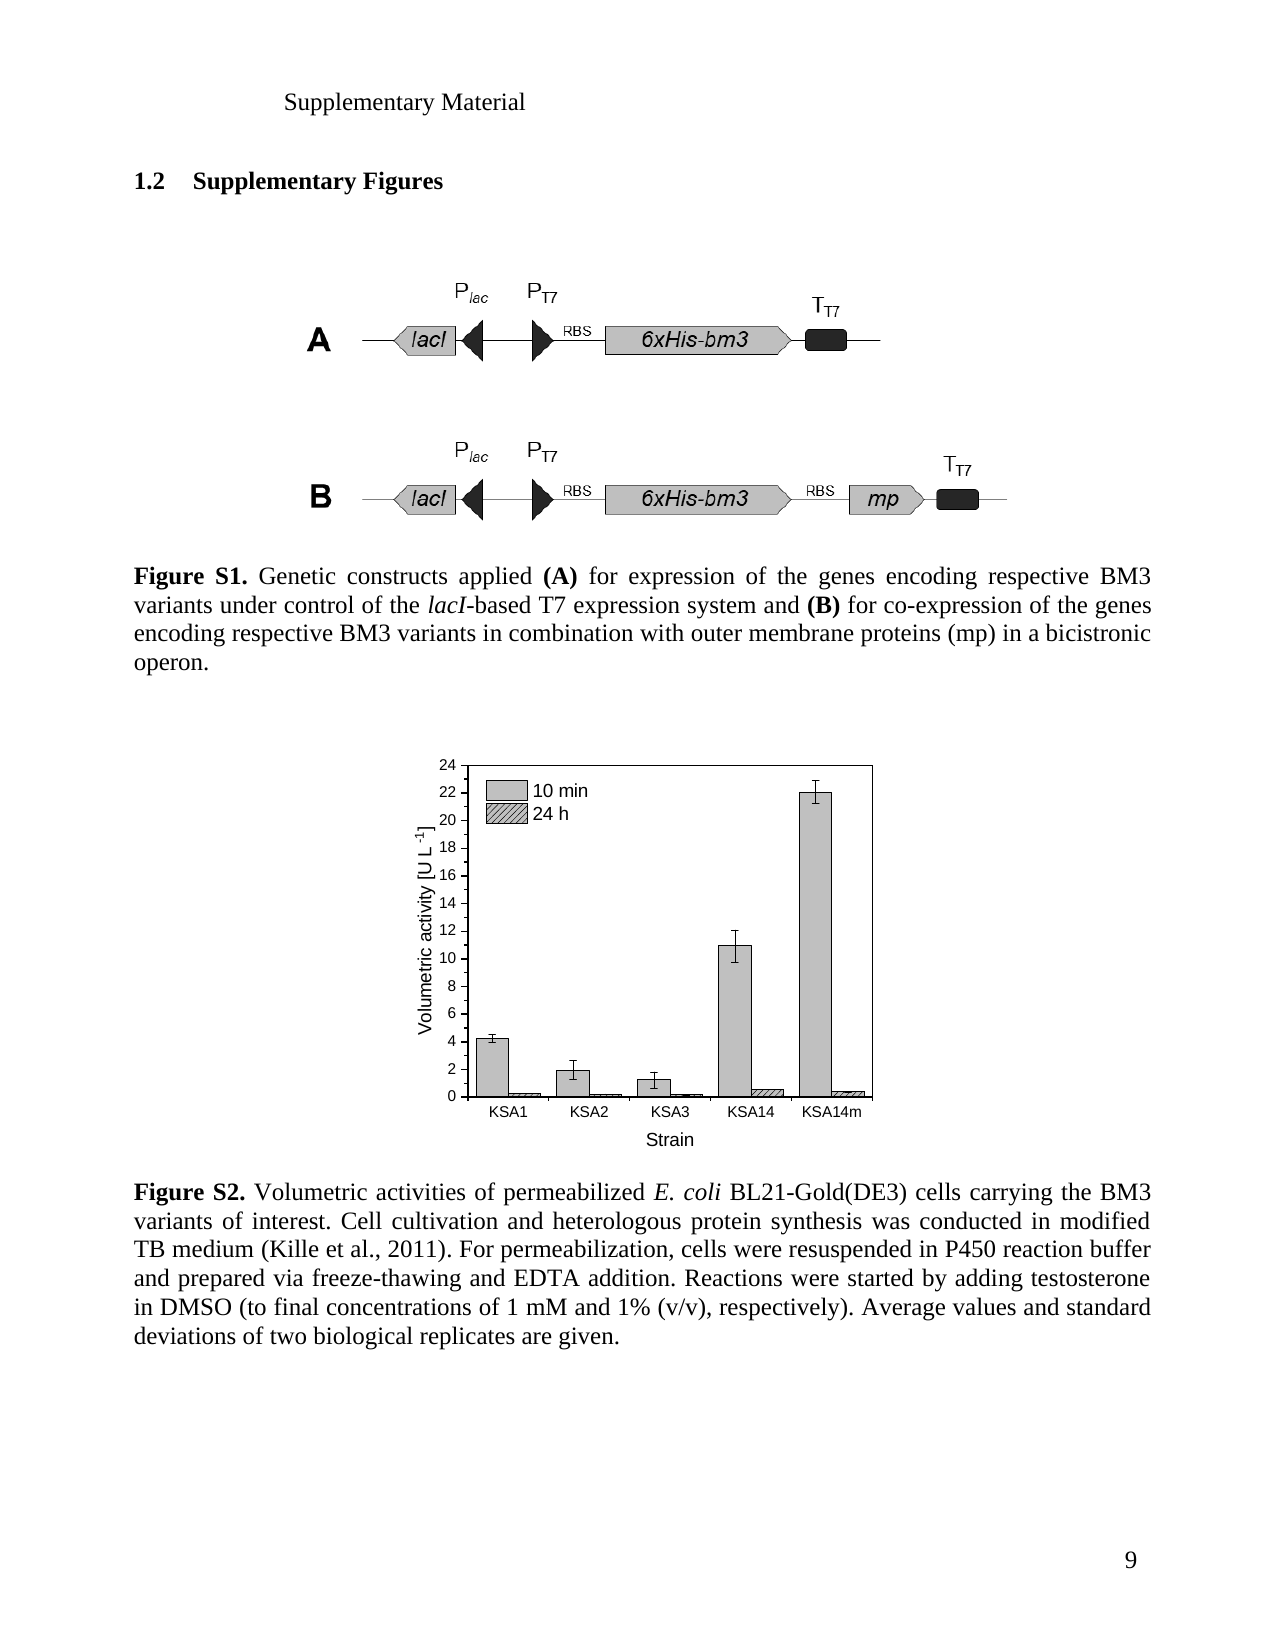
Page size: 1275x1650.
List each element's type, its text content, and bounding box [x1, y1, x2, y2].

subtitle Supplementary Figures [133, 166, 1152, 195]
picture [278, 269, 1008, 536]
text Figure S1. Genetic constructs applied (A) for expression of the genes encoding respective BM3 variants under control of the lacI-based T7 expression system and (B) for co-expression of the genes encoding respective BM3 variants in combination with outer membrane proteins (mp) in a bicistronic operon. [133, 561, 1152, 676]
text Figure S2. Volumetric activities of permeabilized E. coli BL21-Gold(DE3) cells carrying the BM3 variants of interest. Cell cultivation and heterologous protein synthesis was conducted in modified TB medium (Kille et al., 2011). For permeabilization, cells were resuspended in P450 reaction buffer and prepared via freeze-thawing and EDTA addition. Reactions were started by adding testosterone in DMSO (to final concentrations of 1 mM and 1% (v/v), respectively). Average values and standard deviations of two biological replicates are given. [133, 1177, 1152, 1349]
